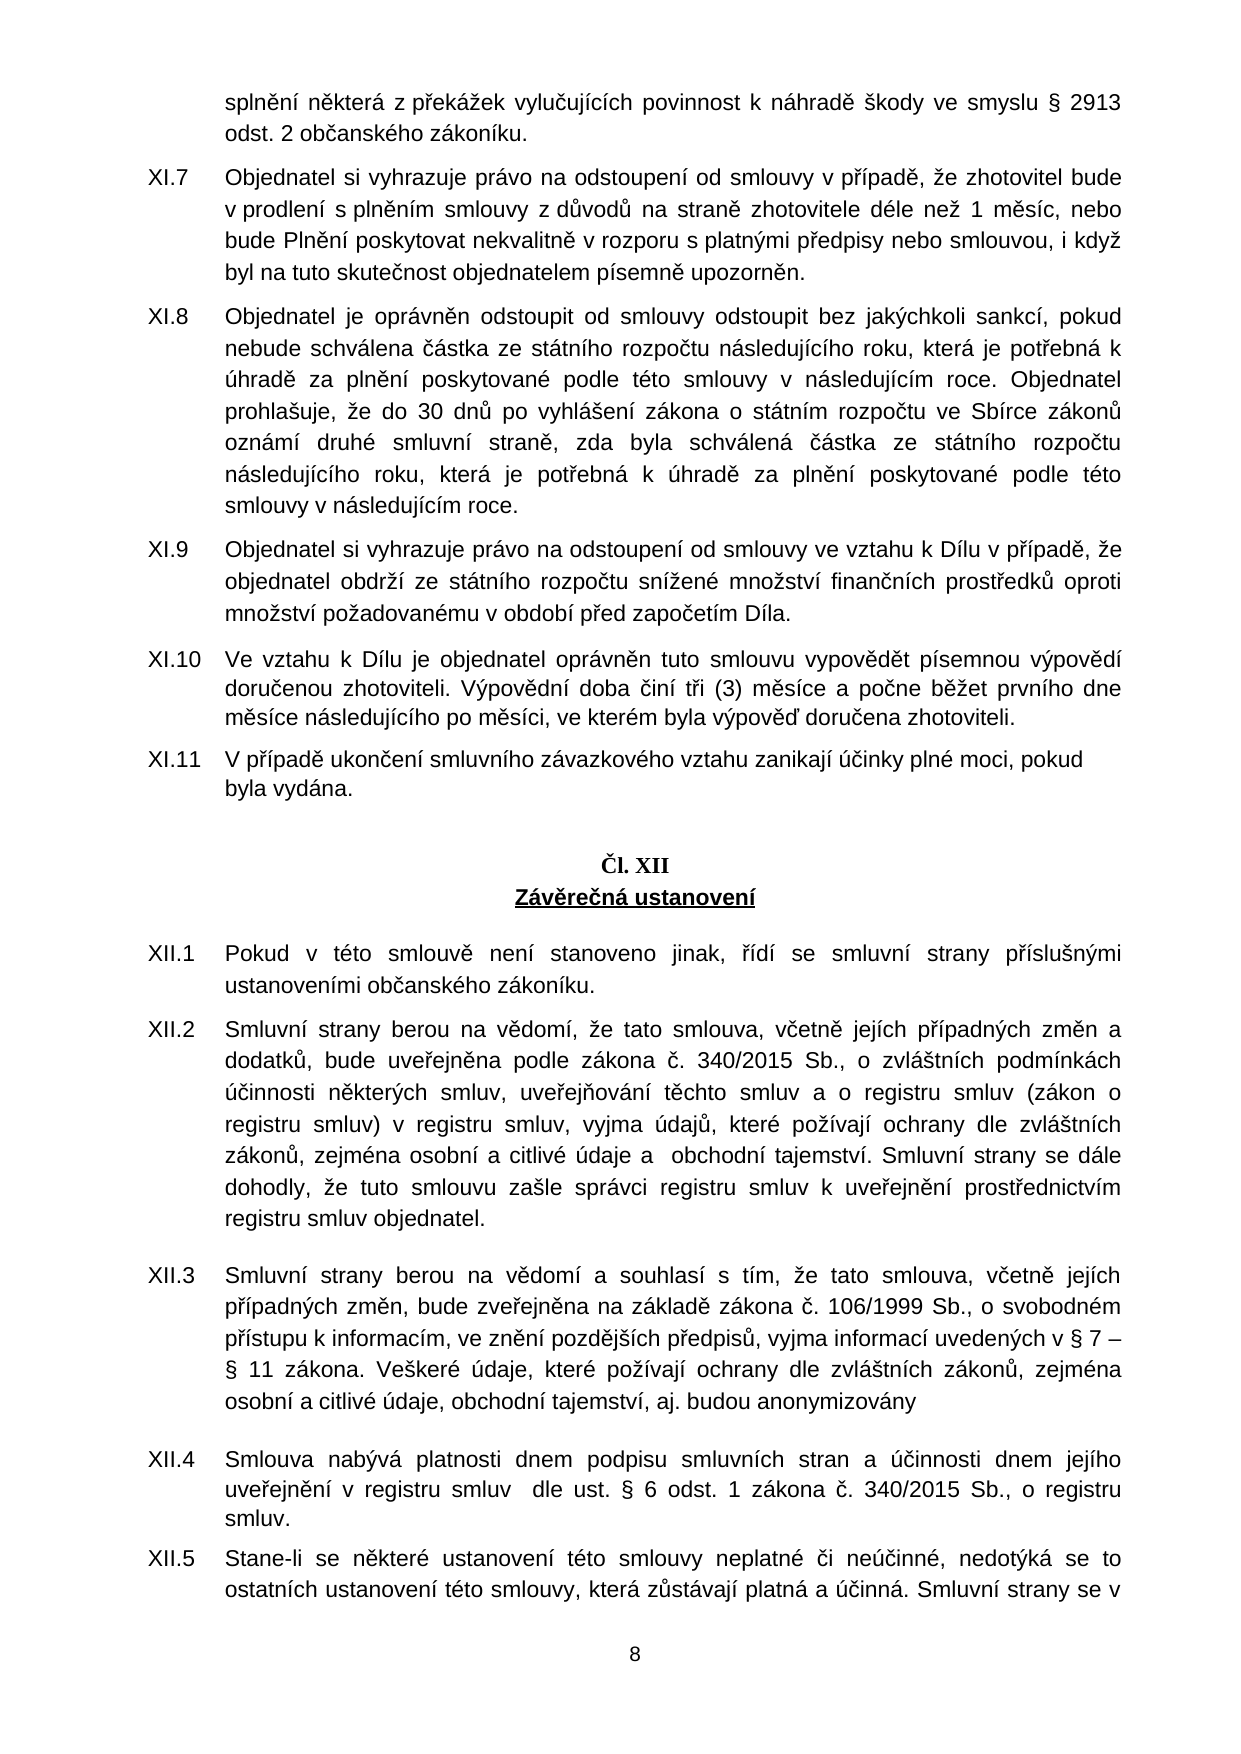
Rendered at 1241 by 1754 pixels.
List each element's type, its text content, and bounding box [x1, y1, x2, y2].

list Smluvní strany berou na vědomí a souhlasí s tím, že tato smlouva, včetně jejích případných změn, bude zveřejněna na základě zákona č. 106/1999 Sb., o svobodném přístupu k informacím, ve znění pozdějších předpisů, vyjma informací uvedených v § 7 – § 11 zákona. Veškeré údaje, které požívají ochrany dle zvláštních zákonů, zejména osobní a citlivé údaje, obchodní tajemství, aj. budou anonymizovány [148, 1262, 1122, 1414]
list Ve vztahu k Dílu je objednatel oprávněn tuto smlouvu vypovědět písemnou výpovědí doručenou zhotoviteli. Výpovědní doba činí tři (3) měsíce a počne běžet prvního dne měsíce následujícího po měsíci, ve kterém byla výpověď doručena zhotoviteli. [148, 644, 1122, 731]
list V případě ukončení smluvního závazkového vztahu zanikají účinky plné moci, pokud byla vydána. [148, 744, 1122, 802]
list Objednatel si vyhrazuje právo na odstoupení od smlouvy ve vztahu k Dílu v případě, že objednatel obdrží ze státního rozpočtu snížené množství finančních prostředků oproti množství požadovanému v období před započetím Díla. [148, 536, 1122, 626]
text Závěrečná ustanovení [148, 852, 1122, 910]
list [148, 1544, 1122, 1602]
list Smluvní strany berou na vědomí, že tato smlouva, včetně jejích případných změn a dodatků, bude uveřejněna podle zákona č. 340/2015 Sb., o zvláštních podmínkách účinnosti některých smluv, uveřejňování těchto smluv a o registru smluv (zákon o registru smluv) v registru smluv, vyjma údajů, které požívají ochrany dle zvláštních zákonů, zejména osobní a citlivé údaje a obchodní tajemství. Smluvní strany se dále dohodly, že tuto smlouvu zašle správci registru smluv k uveřejnění prostřednictvím registru smluv objednatel. [148, 1016, 1122, 1232]
list Objednatel je oprávněn odstoupit od smlouvy odstoupit bez jakýchkoli sankcí, pokud nebude schválena částka ze státního rozpočtu následujícího roku, která je potřebná k úhradě za plnění poskytované podle této smlouvy v následujícím roce. Objednatel prohlašuje, že do 30 dnů po vyhlášení zákona o státním rozpočtu ve Sbírce zákonů oznámí druhé smluvní straně, zda byla schválená částka ze státního rozpočtu následujícího roku, která je potřebná k úhradě za plnění poskytované podle této smlouvy v následujícím roce. [148, 303, 1122, 519]
list Smlouva nabývá platnosti dnem podpisu smluvních stran a účinnosti dnem jejího uveřejnění v registru smluv dle ust. § 6 odst. 1 zákona č. 340/2015 Sb., o registru smluv. [148, 1444, 1122, 1532]
list Objednatel si vyhrazuje právo na odstoupení od smlouvy v případě, že zhotovitel bude v prodlení s plněním smlouvy z důvodů na straně zhotovitele déle než 1 měsíc, nebo bude Plnění poskytovat nekvalitně v rozporu s platnými předpisy nebo smlouvou, i když byl na tuto skutečnost objednatelem písemně upozorněn. [148, 164, 1122, 285]
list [148, 89, 1122, 147]
list Pokud v této smlouvě není stanoveno jinak, řídí se smluvní strany příslušnými ustanoveními občanského zákoníku. [148, 940, 1122, 998]
